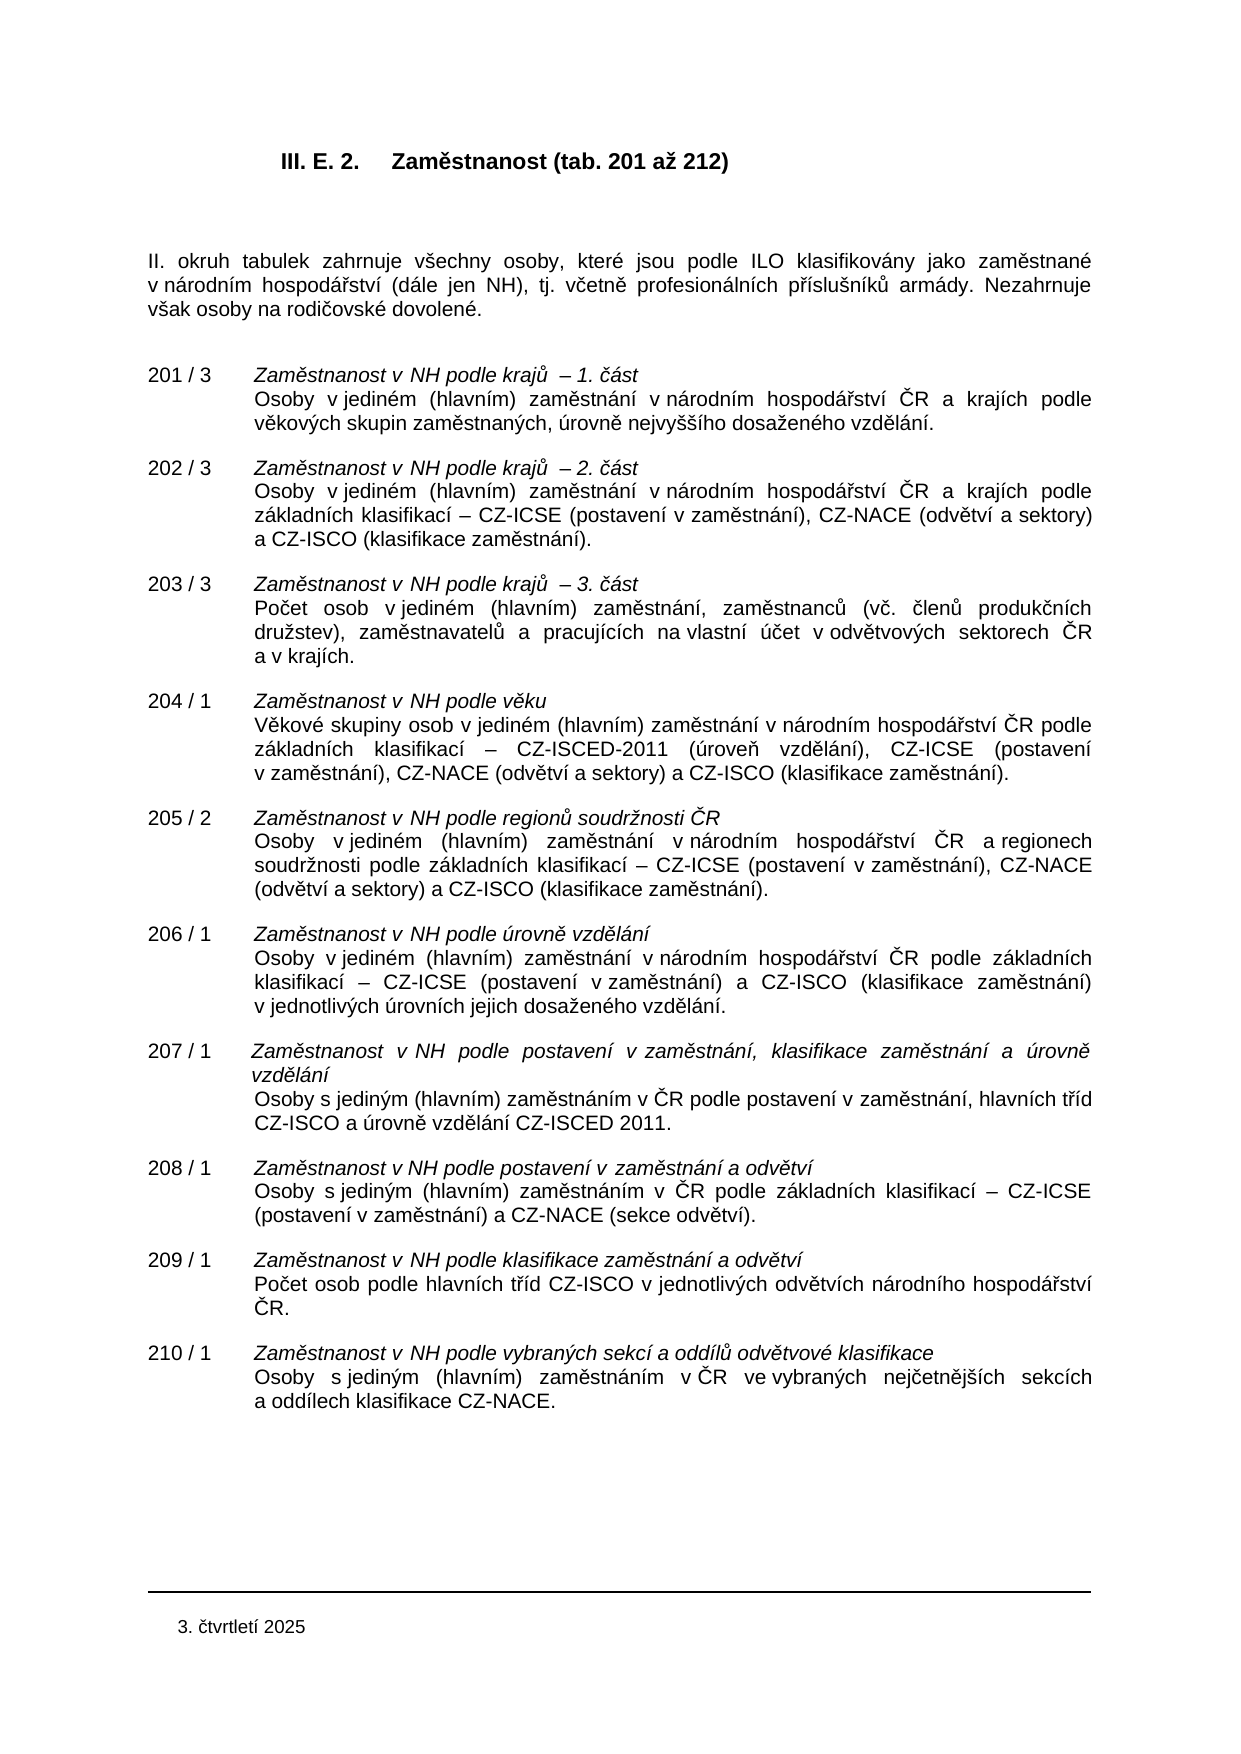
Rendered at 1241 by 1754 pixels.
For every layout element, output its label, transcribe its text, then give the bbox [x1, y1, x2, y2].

text Osoby s jediným (hlavním) zaměstnáním v ČR ve vybraných nejčetnějších sekcích a oddílech klasifikace CZ-NACE. [254, 1365, 1092, 1413]
text 207 / 1 Zaměstnanost v NH podle postavení v zaměstnání, klasifikace zaměstnání a úrovně vzdělání [148, 1039, 1092, 1087]
text Osoby v jediném (hlavním) zaměstnání v národním hospodářství ČR podle základních klasifikací – CZ-ICSE (postavení v zaměstnání) a CZ-ISCO (klasifikace zaměstnání) v jednotlivých úrovních jejich dosaženého vzdělání. [254, 946, 1092, 1018]
text II. okruh tabulek zahrnuje všechny osoby, které jsou podle ILO klasifikovány jako zaměstnané v národním hospodářství (dále jen NH), tj. včetně profesionálních příslušníků armády. Nezahrnuje však osoby na rodičovské dovolené. [148, 249, 1092, 321]
text Osoby v jediném (hlavním) zaměstnání v národním hospodářství ČR a krajích podle věkových skupin zaměstnaných, úrovně nejvyššího dosaženého vzdělání. [254, 387, 1092, 434]
text 205 / 2 Zaměstnanost v NH podle regionů soudržnosti ČR [148, 805, 1092, 829]
text Věkové skupiny osob v jediném (hlavním) zaměstnání v národním hospodářství ČR podle základních klasifikací – CZ-ISCED-2011 (úroveň vzdělání), CZ-ICSE (postavení v zaměstnání), CZ-NACE (odvětví a sektory) a CZ-ISCO (klasifikace zaměstnání). [254, 713, 1092, 784]
text Osoby v jediném (hlavním) zaměstnání v národním hospodářství ČR a krajích podle základních klasifikací – CZ-ICSE (postavení v zaměstnání), CZ-NACE (odvětví a sektory) a CZ-ISCO (klasifikace zaměstnání). [254, 479, 1092, 551]
text 202 / 3 Zaměstnanost v NH podle krajů – 2. část [148, 455, 1092, 479]
text 206 / 1 Zaměstnanost v NH podle úrovně vzdělání [148, 922, 1092, 946]
text 209 / 1 Zaměstnanost v NH podle klasifikace zaměstnání a odvětví [148, 1248, 1092, 1272]
text Počet osob v jediném (hlavním) zaměstnání, zaměstnanců (vč. členů produkčních družstev), zaměstnavatelů a pracujících na vlastní účet v odvětvových sektorech ČR a v krajích. [254, 596, 1092, 668]
text Osoby s jediným (hlavním) zaměstnáním v ČR podle postavení v zaměstnání, hlavních tříd CZ-ISCO a úrovně vzdělání CZ-ISCED 2011. [254, 1087, 1092, 1134]
text Počet osob podle hlavních tříd CZ-ISCO v jednotlivých odvětvích národního hospodářství ČR. [254, 1272, 1092, 1320]
text Osoby s jediným (hlavním) zaměstnáním v ČR podle základních klasifikací – CZ-ICSE (postavení v zaměstnání) a CZ-NACE (sekce odvětví). [254, 1179, 1092, 1227]
list Zaměstnanost (tab. 201 až 212) [281, 148, 1092, 174]
text 208 / 1 Zaměstnanost v NH podle postavení v zaměstnání a odvětví [148, 1155, 1092, 1179]
text 201 / 3 Zaměstnanost v NH podle krajů – 1. část [148, 363, 1092, 387]
text 203 / 3 Zaměstnanost v NH podle krajů – 3. část [148, 572, 1092, 596]
text 204 / 1 Zaměstnanost v NH podle věku [148, 689, 1092, 713]
text 210 / 1 Zaměstnanost v NH podle vybraných sekcí a oddílů odvětvové klasifikace [148, 1341, 1092, 1365]
text Osoby v jediném (hlavním) zaměstnání v národním hospodářství ČR a regionech soudržnosti podle základních klasifikací – CZ-ICSE (postavení v zaměstnání), CZ-NACE (odvětví a sektory) a CZ-ISCO (klasifikace zaměstnání). [254, 829, 1092, 901]
